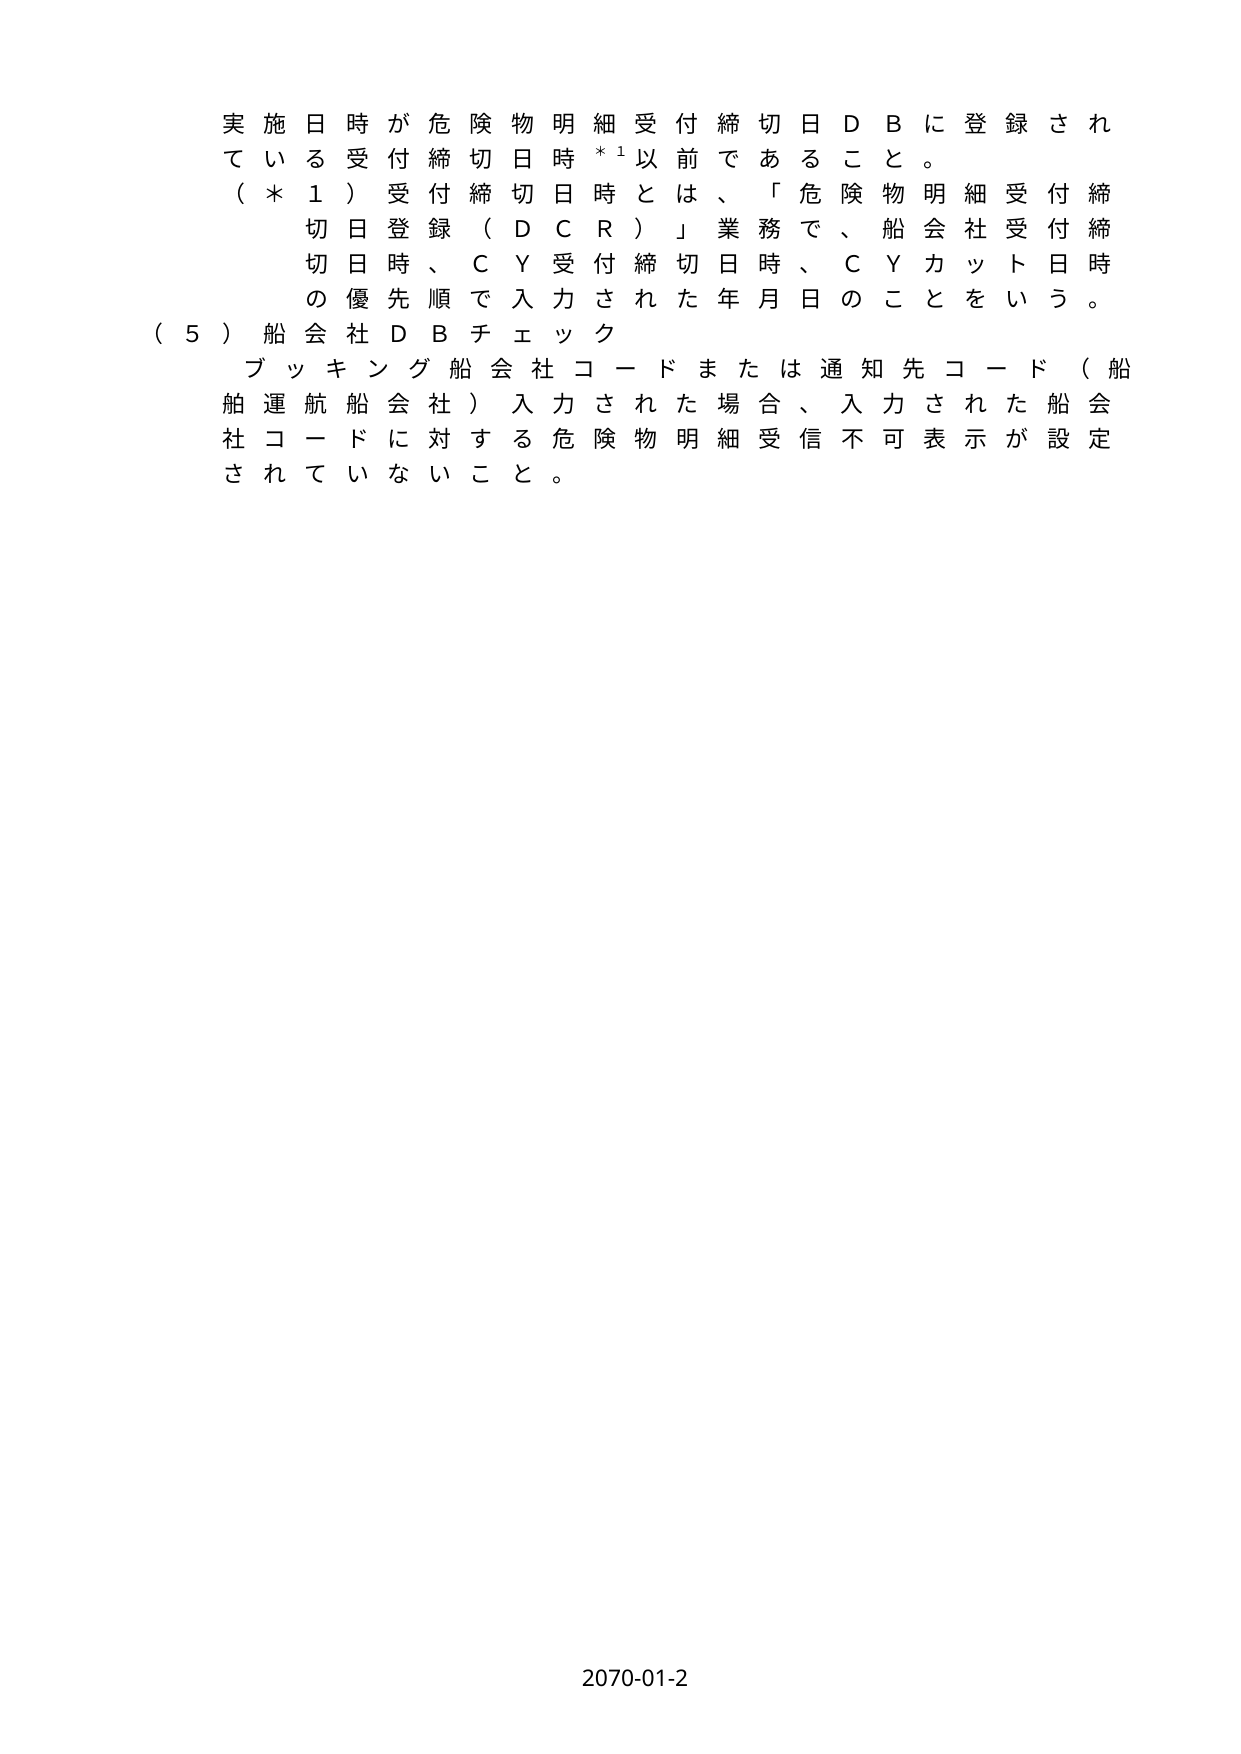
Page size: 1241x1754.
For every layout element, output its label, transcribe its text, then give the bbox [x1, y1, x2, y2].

text ブッキング船会社コードまたは通知先コード（船舶運航船会社）入力された場合、入力された船会社コードに対する危険物明細受信不可表示が設定されていないこと。 [202, 350, 1150, 490]
text （５）船会社ＤＢチェック [140, 315, 1150, 350]
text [202, 105, 1150, 175]
text （＊１）受付締切日時とは、「危険物明細受付締切日登録（ＤＣＲ）」業務で、船会社受付締切日時、ＣＹ受付締切日時、ＣＹカット日時の優先順で入力された年月日のことをいう。 [214, 175, 1150, 315]
